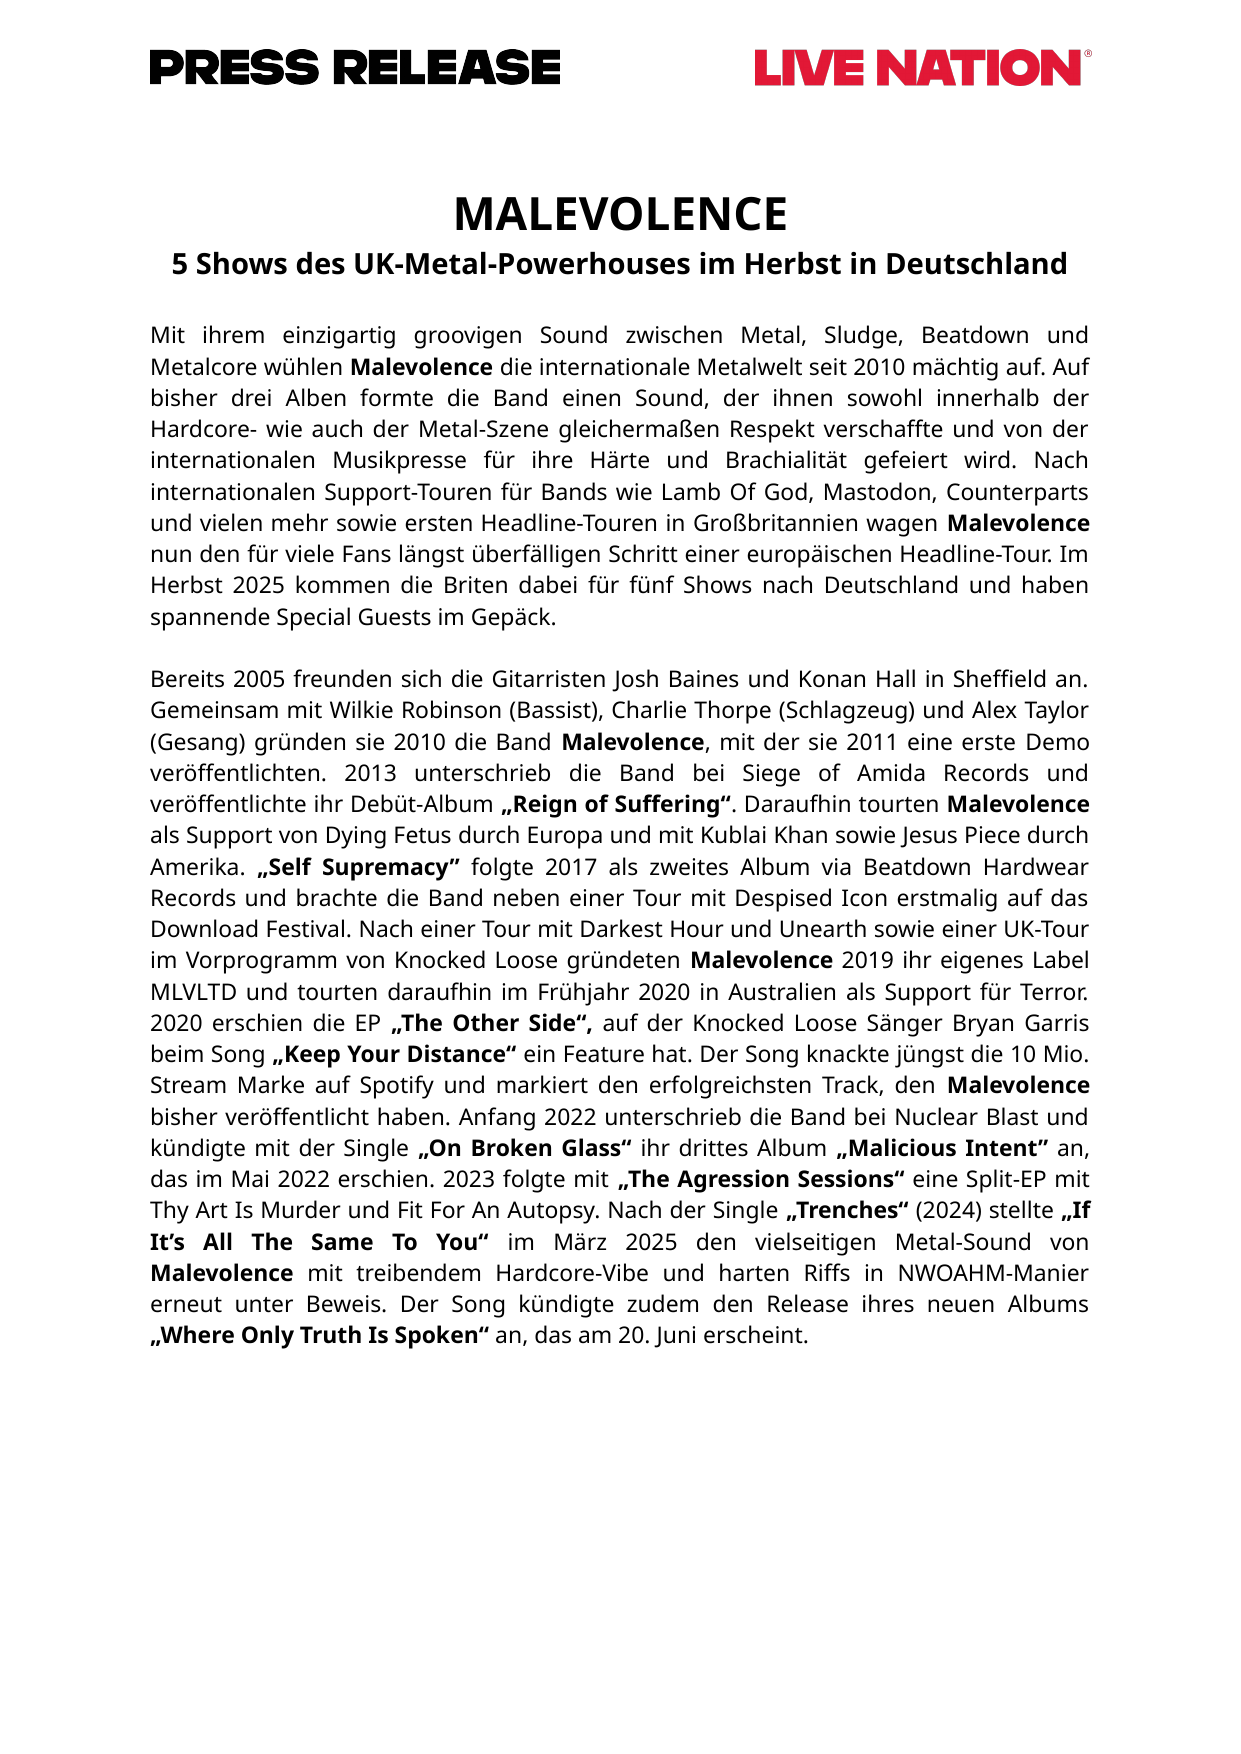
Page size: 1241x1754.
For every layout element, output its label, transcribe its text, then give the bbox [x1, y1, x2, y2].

picture [755, 49, 1092, 86]
picture [150, 49, 560, 85]
title MALEVOLENCE [150, 181, 1090, 244]
text Bereits 2005 freunden sich die Gitarristen Josh Baines und Konan Hall in Sheffield an. Gemeinsam mit Wilkie Robinson (Bassist), Charlie Thorpe (Schlagzeug) und Alex Taylor (Gesang) gründen sie 2010 die Band Malevolence, mit der sie 2011 eine erste Demo veröffentlichten. 2013 unterschrieb die Band bei Siege of Amida Records und veröffentlichte ihr Debüt-Album „Reign of Suffering“. Daraufhin tourten Malevolence als Support von Dying Fetus durch Europa und mit Kublai Khan sowie Jesus Piece durch Amerika. „Self Supremacy” folgte 2017 als zweites Album via Beatdown Hardwear Records und brachte die Band neben einer Tour mit Despised Icon erstmalig auf das Download Festival. Nach einer Tour mit Darkest Hour und Unearth sowie einer UK-Tour im Vorprogramm von Knocked Loose gründeten Malevolence 2019 ihr eigenes Label MLVLTD und tourten daraufhin im Frühjahr 2020 in Australien als Support für Terror. 2020 erschien die EP „The Other Side“, auf der Knocked Loose Sänger Bryan Garris beim Song „Keep Your Distance“ ein Feature hat. Der Song knackte jüngst die 10 Mio. Stream Marke auf Spotify und markiert den erfolgreichsten Track, den Malevolence bisher veröffentlicht haben. Anfang 2022 unterschrieb die Band bei Nuclear Blast und kündigte mit der Single „On Broken Glass“ ihr drittes Album „Malicious Intent” an, das im Mai 2022 erschien. 2023 folgte mit „The Agression Sessions“ eine Split-EP mit Thy Art Is Murder und Fit For An Autopsy. Nach der Single „Trenches“ (2024) stellte „If It’s All The Same To You“ im März 2025 den vielseitigen Metal-Sound von Malevolence mit treibendem Hardcore-Vibe und harten Riffs in NWOAHM-Manier erneut unter Beweis. Der Song kündigte zudem den Release ihres neuen Albums „Where Only Truth Is Spoken“ an, das am 20. Juni erscheint. [150, 663, 1090, 1351]
text Mit ihrem einzigartig groovigen Sound zwischen Metal, Sludge, Beatdown und Metalcore wühlen Malevolence die internationale Metalwelt seit 2010 mächtig auf. Auf bisher drei Alben formte die Band einen Sound, der ihnen sowohl innerhalb der Hardcore- wie auch der Metal-Szene gleichermaßen Respekt verschaffte und von der internationalen Musikpresse für ihre Härte und Brachialität gefeiert wird. Nach internationalen Support-Touren für Bands wie Lamb Of God, Mastodon, Counterparts und vielen mehr sowie ersten Headline-Touren in Großbritannien wagen Malevolence nun den für viele Fans längst überfälligen Schritt einer europäischen Headline-Tour. Im Herbst 2025 kommen die Briten dabei für fünf Shows nach Deutschland und haben spannende Special Guests im Gepäck. [150, 319, 1090, 632]
text 5 Shows des UK-Metal-Powerhouses im Herbst in Deutschland [150, 244, 1090, 283]
